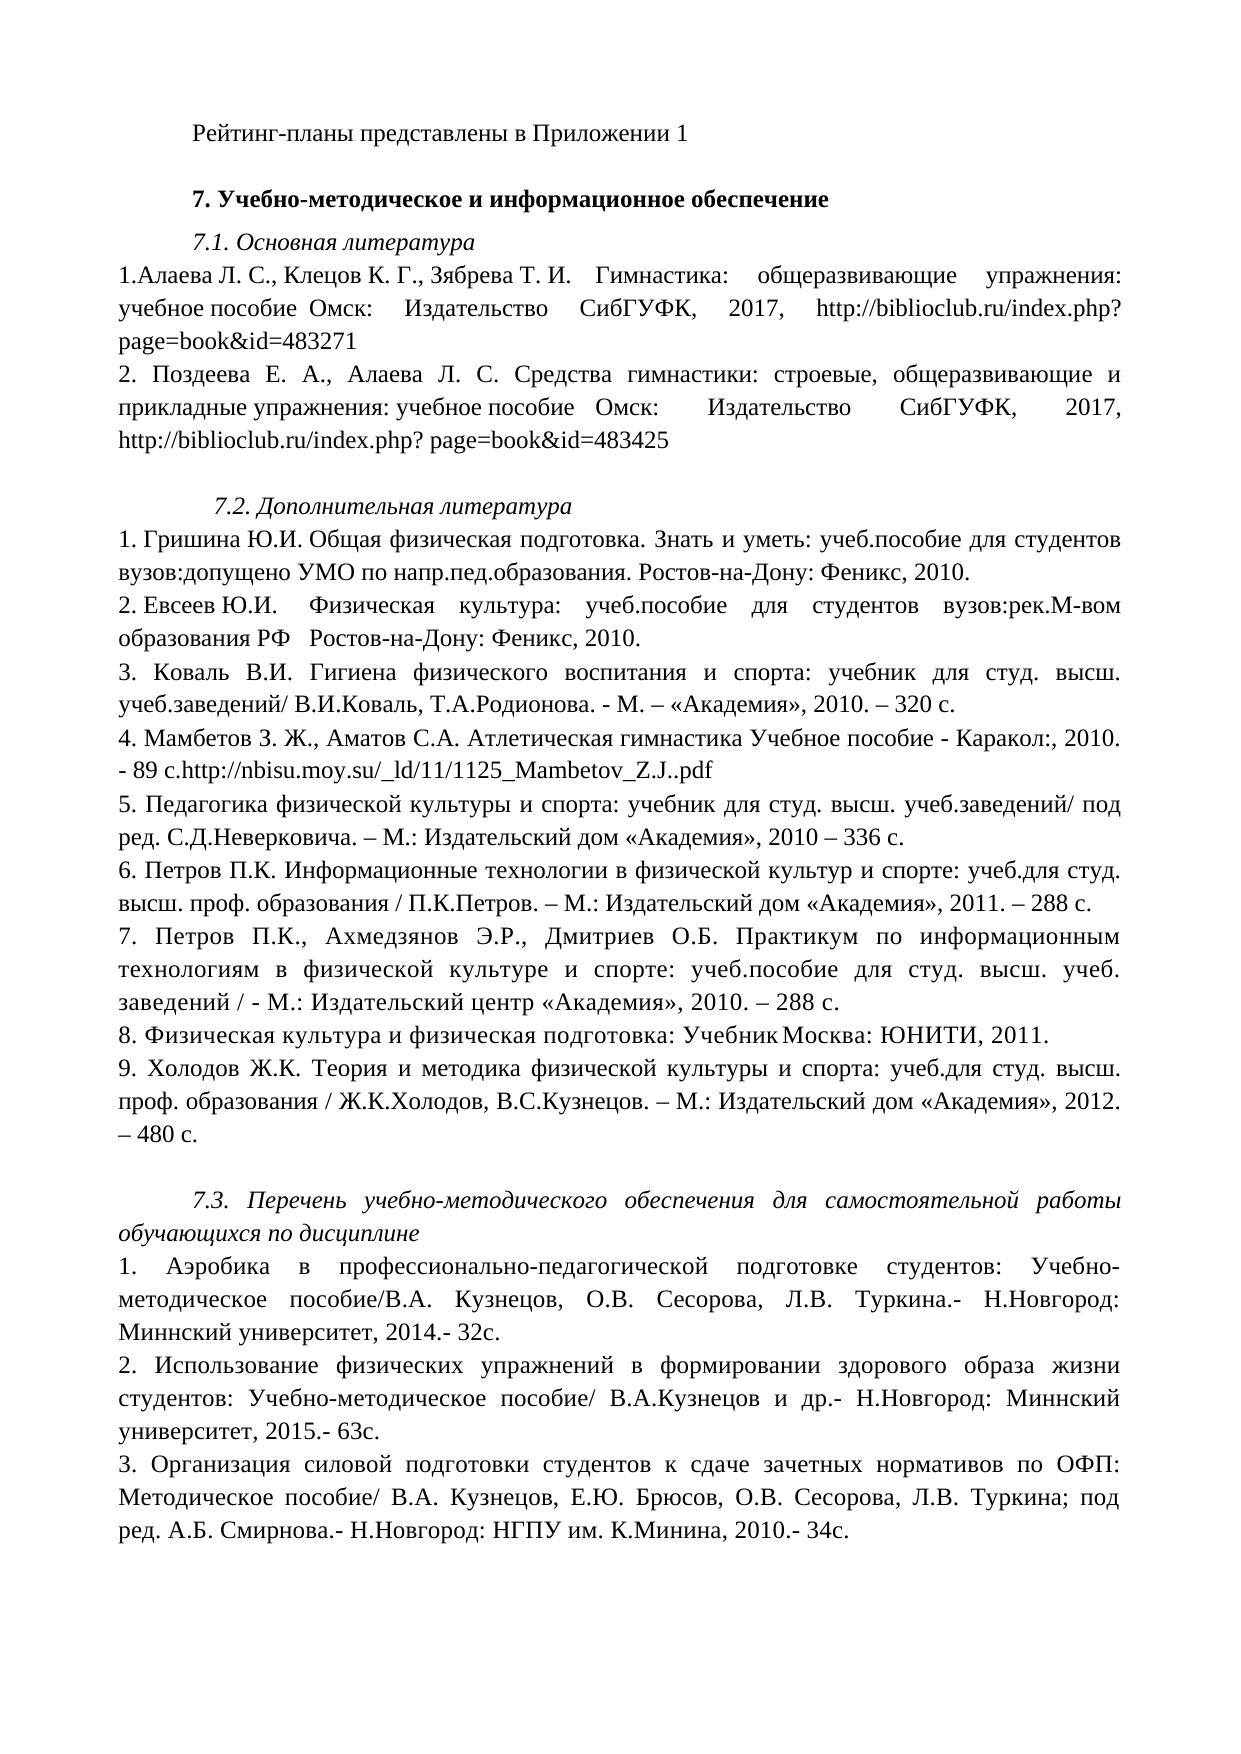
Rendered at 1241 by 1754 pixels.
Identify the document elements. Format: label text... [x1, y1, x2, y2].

text 6. Петров П.К. Информационные технологии в физической культур и спорте: учеб.для студ. высш. проф. образования / П.К.Петров. – М.: Издательский дом «Академия», 2011. – 288 с. [118, 855, 1122, 916]
text 7. Петров П.К., Ахмедзянов Э.Р., Дмитриев О.Б. Практикум по информационным технологиям в физической культуре и спорте: учеб.пособие для студ. высш. учеб. заведений / - М.: Издательский центр «Академия», 2010. – 288 с. [118, 921, 1122, 1016]
text 2. Евсеев Ю.И. Физическая культура: учеб.пособие для студентов вузов:рек.М-вом образования РФ Ростов-на-Дону: Феникс, 2010. [118, 591, 1122, 652]
text 7.2. Дополнительная литература [118, 491, 1122, 520]
text 9. Холодов Ж.К. Теория и методика физической культуры и спорта: учеб.для студ. высш. проф. образования / Ж.К.Холодов, В.С.Кузнецов. – М.: Издательский дом «Академия», 2012. – 480 с. [118, 1053, 1122, 1148]
text 4. Мамбетов З. Ж., Аматов С.А. Атлетическая гимнастика Учебное пособие - Каракол:, 2010. - 89 с.http://nbisu.moy.su/_ld/11/1125_Mambetov_Z.J..pdf [118, 723, 1122, 784]
text 1. Гришина Ю.И. Общая физическая подготовка. Знать и уметь: учеб.пособие для студентов вузов:допущено УМО по напр.пед.образования. Ростов-на-Дону: Феникс, 2010. [118, 524, 1122, 586]
text 3. Коваль В.И. Гигиена физического воспитания и спорта: учебник для студ. высш. учеб.заведений/ В.И.Коваль, Т.А.Родионова. - М. – «Академия», 2010. – 320 с. [118, 657, 1122, 718]
text 8. Физическая культура и физическая подготовка: Учебник Москва: ЮНИТИ, 2011. [118, 1020, 1122, 1048]
text 1.Алаева Л. С., Клецов К. Г., Зябрева Т. И. Гимнастика: общеразвивающие упражнения: учебное пособие Омск: Издательство СибГУФК, 2017, http://biblioclub.ru/index.php? page=book&id=483271 [118, 260, 1122, 355]
text 3. Организация силовой подготовки студентов к сдаче зачетных нормативов по ОФП: Методическое пособие/ В.А. Кузнецов, Е.Ю. Брюсов, О.В. Сесорова, Л.В. Туркина; под ред. А.Б. Смирнова.- Н.Новгород: НГПУ им. К.Минина, 2010.- 34с. [118, 1449, 1122, 1544]
text 2. Использование физических упражнений в формировании здорового образа жизни студентов: Учебно-методическое пособие/ В.А.Кузнецов и др.- Н.Новгород: Миннский университет, 2015.- 63с. [118, 1350, 1122, 1445]
text 5. Педагогика физической культуры и спорта: учебник для студ. высш. учеб.заведений/ под ред. С.Д.Неверковича. – М.: Издательский дом «Академия», 2010 – 336 с. [118, 789, 1122, 850]
text 7. Учебно-методическое и информационное обеспечение [118, 184, 1122, 213]
text 7.3. Перечень учебно-методического обеспечения для самостоятельной работы обучающихся по дисциплине [118, 1185, 1122, 1247]
text Рейтинг-планы представлены в Приложении 1 [118, 118, 1122, 147]
text 1. Аэробика в профессионально-педагогической подготовке студентов: Учебно-методическое пособие/В.А. Кузнецов, О.В. Сесорова, Л.В. Туркина.- Н.Новгород: Миннский университет, 2014.- 32с. [118, 1251, 1122, 1346]
text 7.1. Основная литература [118, 227, 1122, 256]
text 2. Поздеева Е. А., Алаева Л. С. Средства гимнастики: строевые, общеразвивающие и прикладные упражнения: учебное пособие Омск: Издательство СибГУФК, 2017, http://biblioclub.ru/index.php? page=book&id=483425 [118, 359, 1122, 454]
